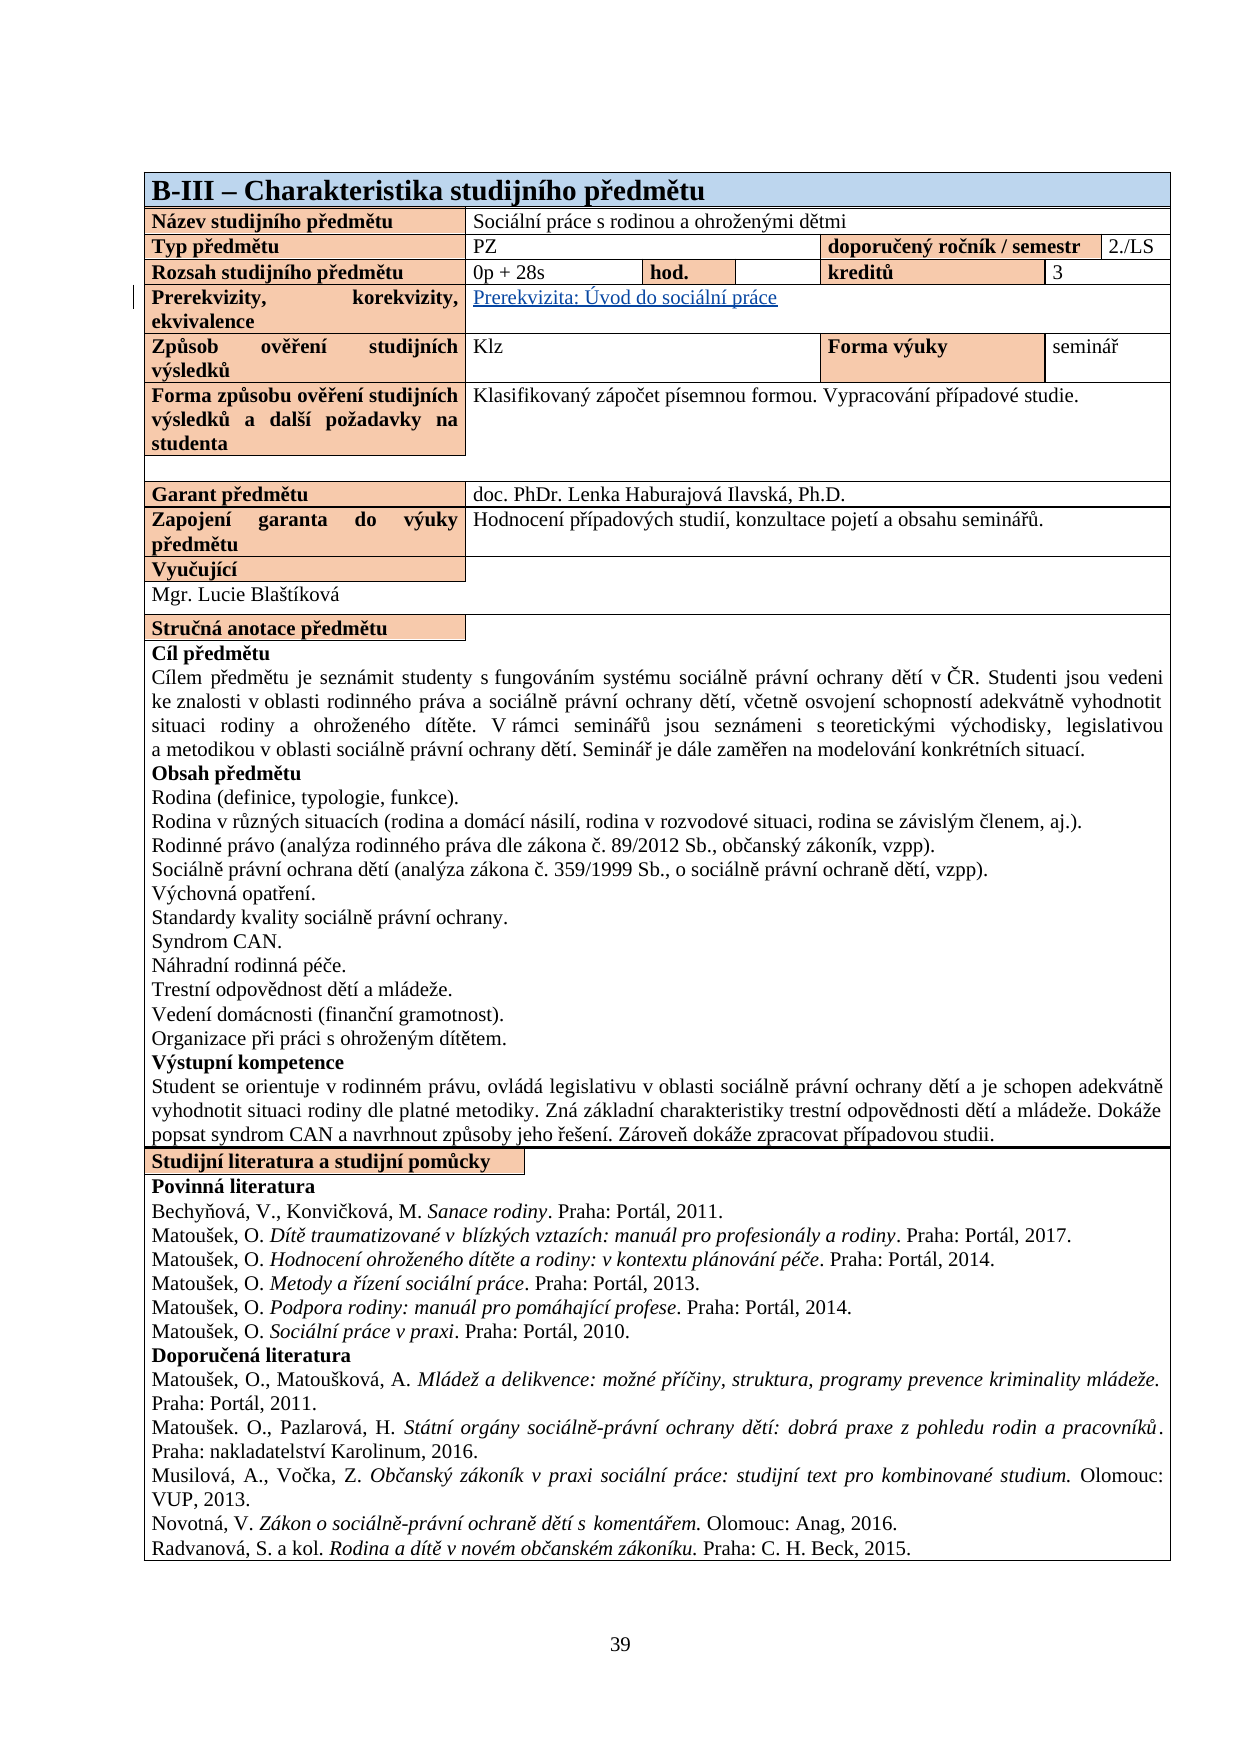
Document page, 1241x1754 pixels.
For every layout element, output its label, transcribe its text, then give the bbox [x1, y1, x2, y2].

table_cell [145, 455, 1170, 481]
table_cell seminář [1046, 334, 1170, 382]
table_cell PZ [466, 235, 820, 258]
table_cell Cíl předmětu Cílem předmětu je seznámit studenty s fungováním systému sociálně právní ochrany dětí v ČR. Studenti jsou vedeni ke znalosti v oblasti rodinného práva a sociálně právní ochrany dětí, včetně osvojení schopností adekvátně vyhodnotit situaci rodiny a ohroženého dítěte. V rámci seminářů jsou seznámeni s teoretickými východisky, legislativou a metodikou v oblasti sociálně právní ochrany dětí. Seminář je dále zaměřen na modelování konkrétních situací. Obsah předmětu Rodina (definice, typologie, funkce). Rodina v různých situacích (rodina a domácí násilí, rodina v rozvodové situaci, rodina se závislým členem, aj.). Rodinné právo (analýza rodinného práva dle zákona č. 89/2012 Sb., občanský zákoník, vzpp). Sociálně právní ochrana dětí (analýza zákona č. 359/1999 Sb., o sociálně právní ochraně dětí, vzpp). Výchovná opatření. Standardy kvality sociálně právní ochrany. Syndrom CAN. Náhradní rodinná péče. Trestní odpovědnost dětí a mládeže. Vedení domácnosti (finanční gramotnost). Organizace při práci s ohroženým dítětem. Výstupní kompetence Student se orientuje v rodinném právu, ovládá legislativu v oblasti sociálně právní ochrany dětí a je schopen adekvátně vyhodnotit situaci rodiny dle platné metodiky. Zná základní charakteristiky trestní odpovědnosti dětí a mládeže. Dokáže popsat syndrom CAN a navrhnout způsoby jeho řešení. Zároveň dokáže zpracovat případovou studii. [145, 640, 1170, 1146]
table_cell doporučený ročník / semestr [821, 235, 1101, 258]
table_cell 0p + 28s [466, 260, 642, 284]
table_cell Garant předmětu [145, 482, 465, 506]
table_cell Sociální práce s rodinou a ohroženými dětmi [466, 209, 1170, 233]
table_cell Stručná anotace předmětu [145, 615, 465, 639]
table_cell Forma způsobu ověření studijních výsledků a další požadavky na studenta [145, 383, 465, 455]
table_cell Hodnocení případových studií, konzultace pojetí a obsahu seminářů. [466, 508, 1170, 556]
table_header B-III – Charakteristika studijního předmětu [145, 173, 1170, 206]
table_cell Forma výuky [821, 334, 1044, 382]
table_cell 2./LS [1102, 235, 1170, 258]
table_cell [466, 557, 1170, 581]
table_cell Vyučující [145, 557, 465, 581]
table_cell Způsob ověření studijních výsledků [145, 334, 465, 382]
table_cell Klasifikovaný zápočet písemnou formou. Vypracování případové studie. [466, 383, 1170, 455]
table_cell [466, 285, 1170, 333]
table_cell Povinná literatura Bechyňová, V., Konvičková, M. Sanace rodiny. Praha: Portál, 2011. Matoušek, O. Dítě traumatizované v blízkých vztazích: manuál pro profesionály a rodiny. Praha: Portál, 2017. Matoušek, O. Hodnocení ohroženého dítěte a rodiny: v kontextu plánování péče. Praha: Portál, 2014. Matoušek, O. Metody a řízení sociální práce. Praha: Portál, 2013. Matoušek, O. Podpora rodiny: manuál pro pomáhající profese. Praha: Portál, 2014. Matoušek, O. Sociální práce v praxi. Praha: Portál, 2010. Doporučená literatura Matoušek, O., Matoušková, A. Mládež a delikvence: možné příčiny, struktura, programy prevence kriminality mládeže. Praha: Portál, 2011. Matoušek. O., Pazlarová, H. Státní orgány sociálně-právní ochrany dětí: dobrá praxe z pohledu rodin a pracovníků. Praha: nakladatelství Karolinum, 2016. Musilová, A., Vočka, Z. Občanský zákoník v praxi sociální práce: studijní text pro kombinované studium. Olomouc: VUP, 2013. Novotná, V. Zákon o sociálně-právní ochraně dětí s komentářem. Olomouc: Anag, 2016. Radvanová, S. a kol. Rodina a dítě v novém občanském zákoníku. Praha: C. H. Beck, 2015. [145, 1174, 1170, 1559]
table_cell Rozsah studijního předmětu [145, 260, 465, 284]
table_cell kreditů [821, 260, 1044, 284]
table_cell Název studijního předmětu [145, 209, 465, 233]
table_cell [525, 1149, 1170, 1173]
table_cell Mgr. Lucie Blaštíková [145, 581, 1170, 614]
table_cell doc. PhDr. Lenka Haburajová Ilavská, Ph.D. [466, 482, 1170, 506]
table_cell 3 [1046, 260, 1170, 284]
table_cell Zapojení garanta do výuky předmětu [145, 508, 465, 556]
table_cell Prerekvizity, korekvizity, ekvivalence [145, 285, 465, 333]
table_cell Klz [466, 334, 820, 382]
table_cell Typ předmětu [145, 235, 465, 258]
table_cell Studijní literatura a studijní pomůcky [145, 1149, 524, 1173]
table_cell [466, 615, 1170, 639]
table_cell [736, 260, 820, 284]
table_cell hod. [643, 260, 735, 284]
